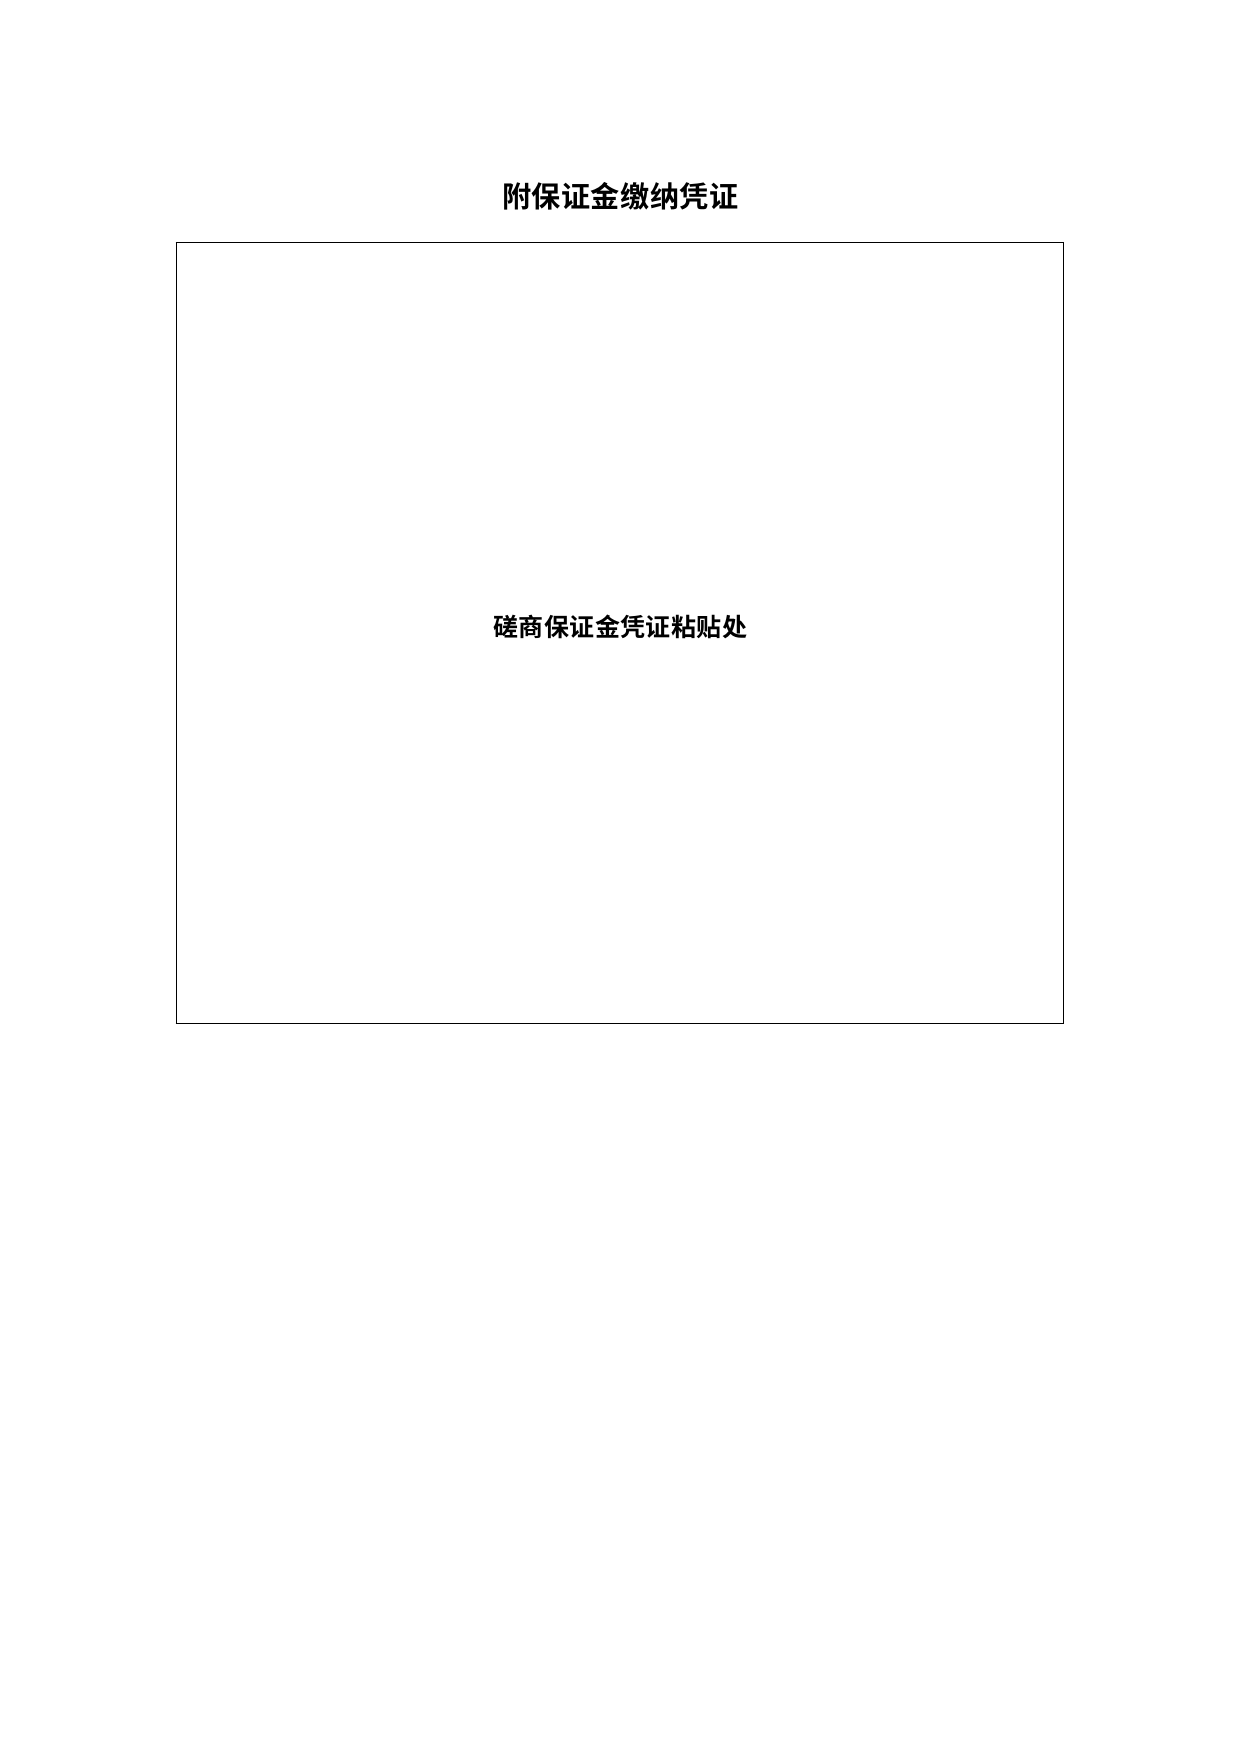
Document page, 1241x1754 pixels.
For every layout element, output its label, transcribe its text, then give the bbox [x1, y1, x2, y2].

text 附保证金缴纳凭证 [187, 162, 1053, 227]
table_header 磋商保证金凭证粘贴处 [177, 243, 1063, 1023]
